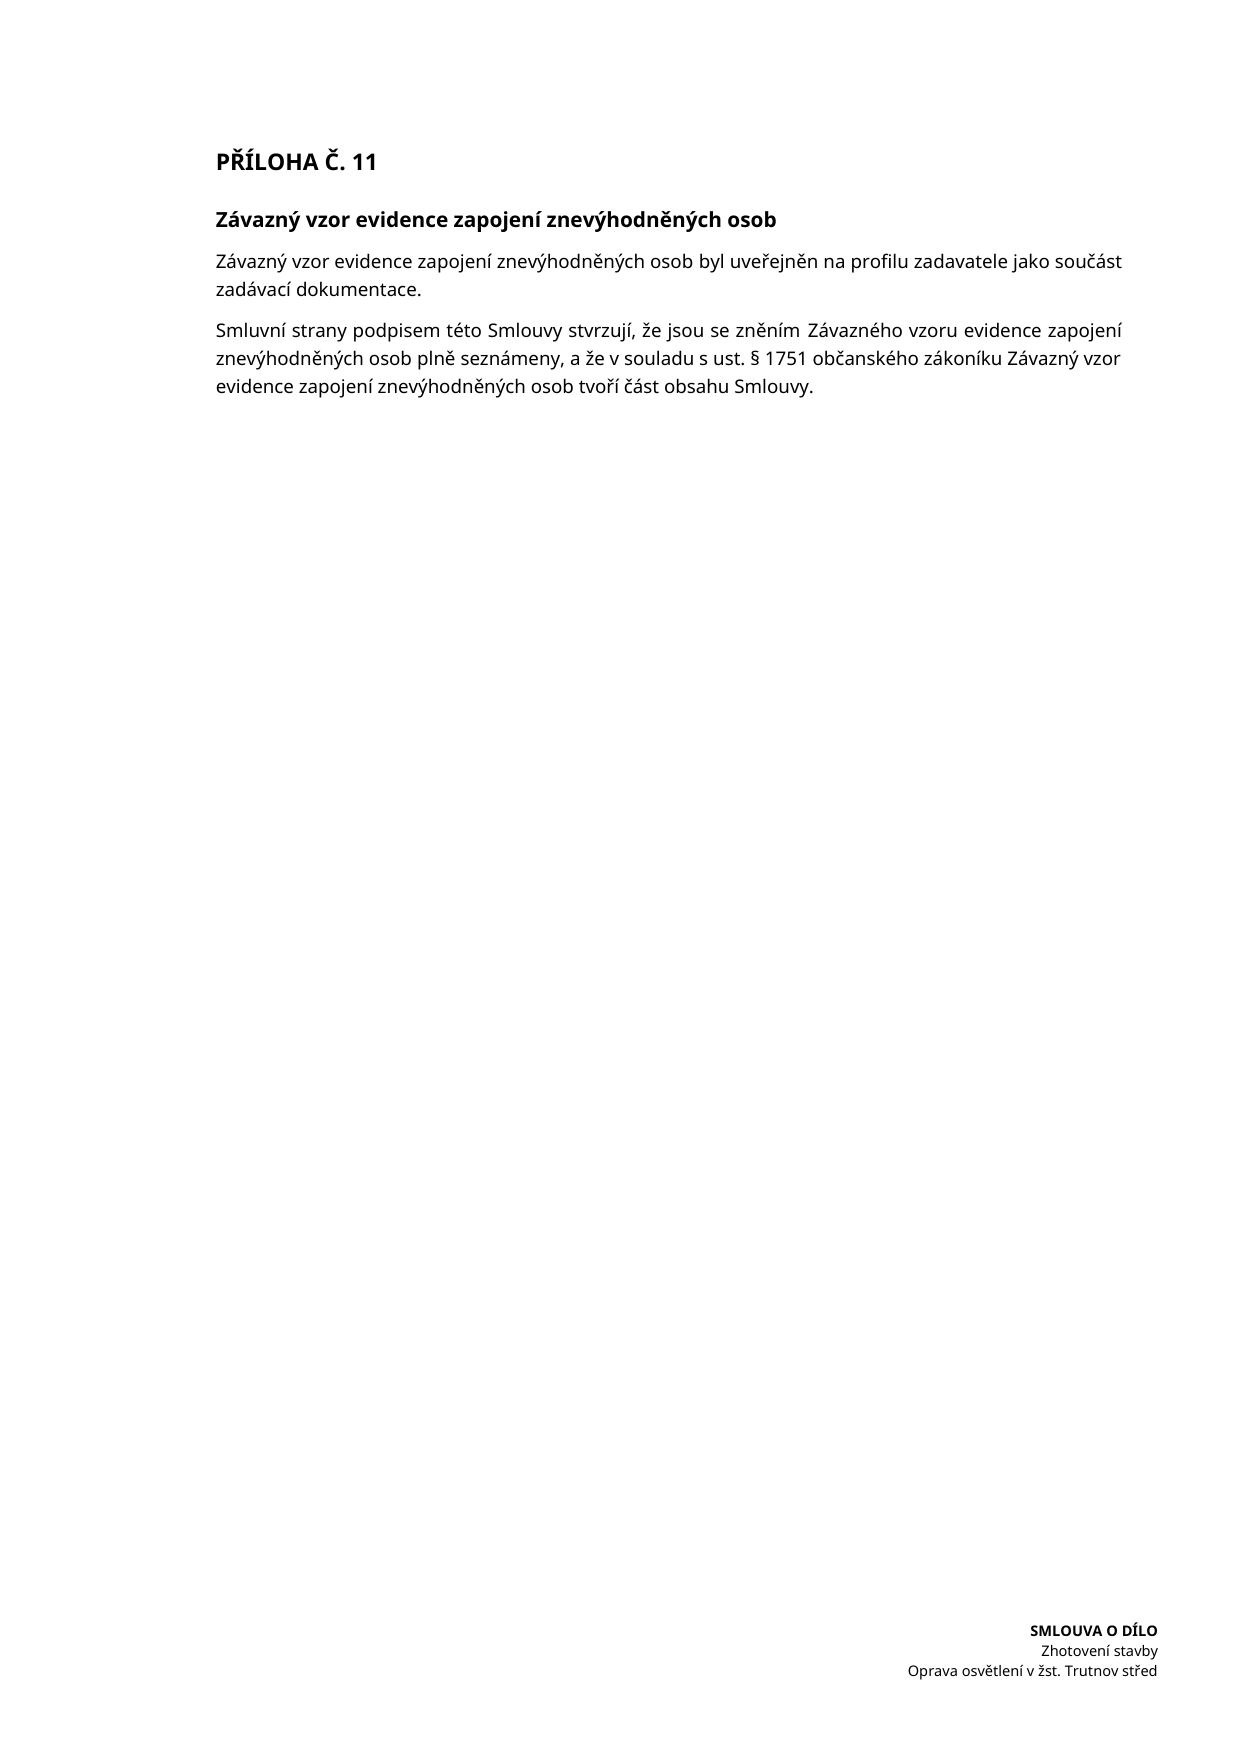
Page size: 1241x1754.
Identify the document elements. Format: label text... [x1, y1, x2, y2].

text Závazný vzor evidence zapojení znevýhodněných osob [216, 205, 1122, 233]
text Závazný vzor evidence zapojení znevýhodněných osob byl uveřejněn na profilu zadavatele jako součást zadávací dokumentace. [216, 249, 1122, 302]
text Příloha č. 11 [216, 146, 1122, 177]
text Smluvní strany podpisem této Smlouvy stvrzují, že jsou se zněním Závazného vzoru evidence zapojení znevýhodněných osob plně seznámeny, a že v souladu s ust. § 1751 občanského zákoníku Závazný vzor evidence zapojení znevýhodněných osob tvoří část obsahu Smlouvy. [216, 317, 1122, 399]
